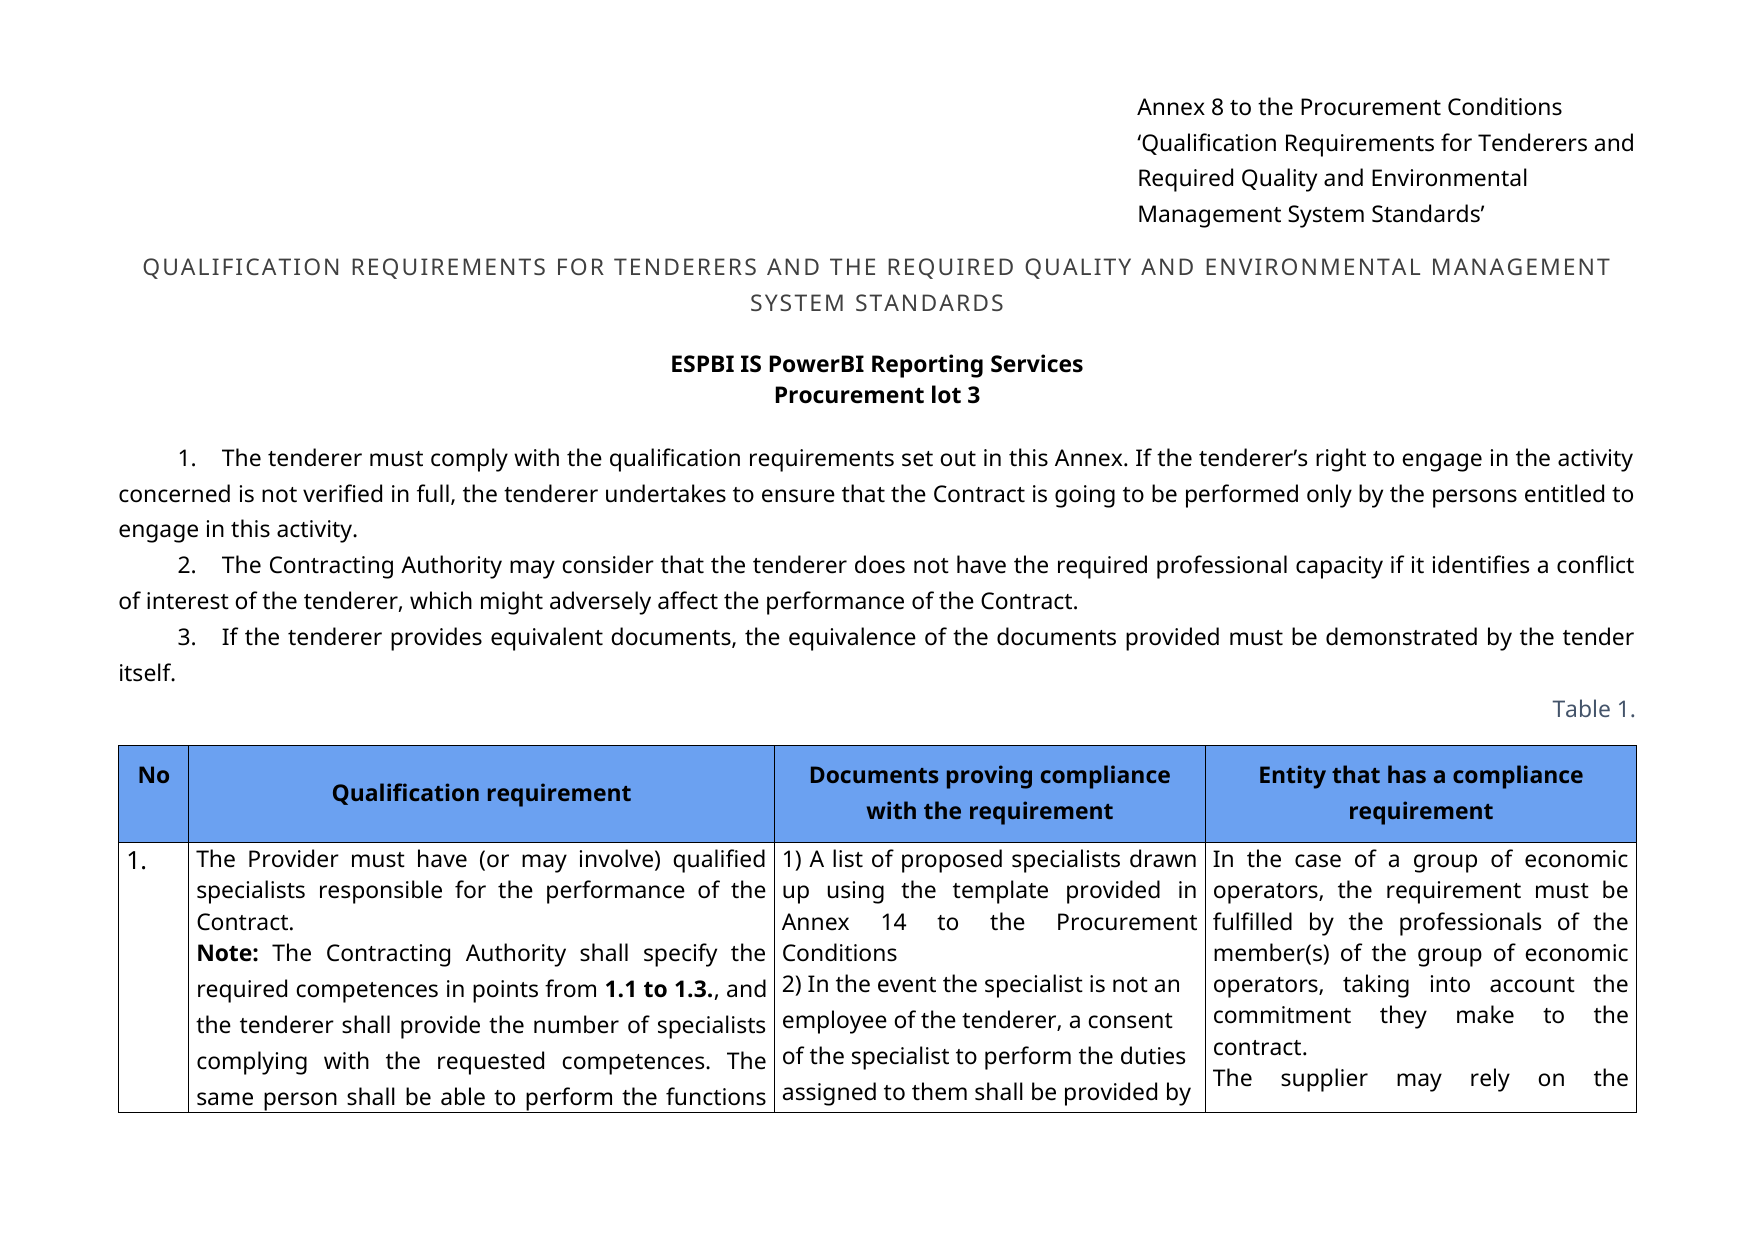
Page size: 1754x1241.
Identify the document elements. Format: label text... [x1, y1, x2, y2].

table_header No [119, 746, 188, 842]
table_cell 1. [119, 843, 188, 1112]
subtitle QUALIFICATION REQUIREMENTS FOR TENDERERS AND THE REQUIRED QUALITY AND ENVIRONMENTAL MANAGEMENT SYSTEM STANDARDS [118, 251, 1636, 318]
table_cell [1206, 843, 1636, 1112]
list The Contracting Authority may consider that the tenderer does not have the required professional capacity if it identifies a conflict of interest of the tenderer, which might adversely affect the performance of the Contract. [118, 549, 1636, 617]
table_header Documents proving compliance with the requirement [775, 746, 1205, 842]
text Table 1. [118, 693, 1636, 724]
list If the tenderer provides equivalent documents, the equivalence of the documents provided must be demonstrated by the tender itself. [118, 621, 1636, 688]
text ESPBI IS PowerBI Reporting Services [118, 348, 1636, 379]
table_header Entity that has a compliance requirement [1206, 746, 1636, 842]
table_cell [775, 843, 1205, 1112]
text Annex 8 to the Procurement Conditions ‘Qualification Requirements for Tenderers and Required Quality and Environmental Management System Standards’ [1137, 91, 1636, 229]
list The tenderer must comply with the qualification requirements set out in this Annex. If the tenderer’s right to engage in the activity concerned is not verified in full, the tenderer undertakes to ensure that the Contract is going to be performed only by the persons entitled to engage in this activity. [118, 442, 1636, 545]
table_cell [189, 843, 774, 1112]
text Procurement lot 3 [118, 379, 1636, 410]
table_header Qualification requirement [189, 746, 774, 842]
